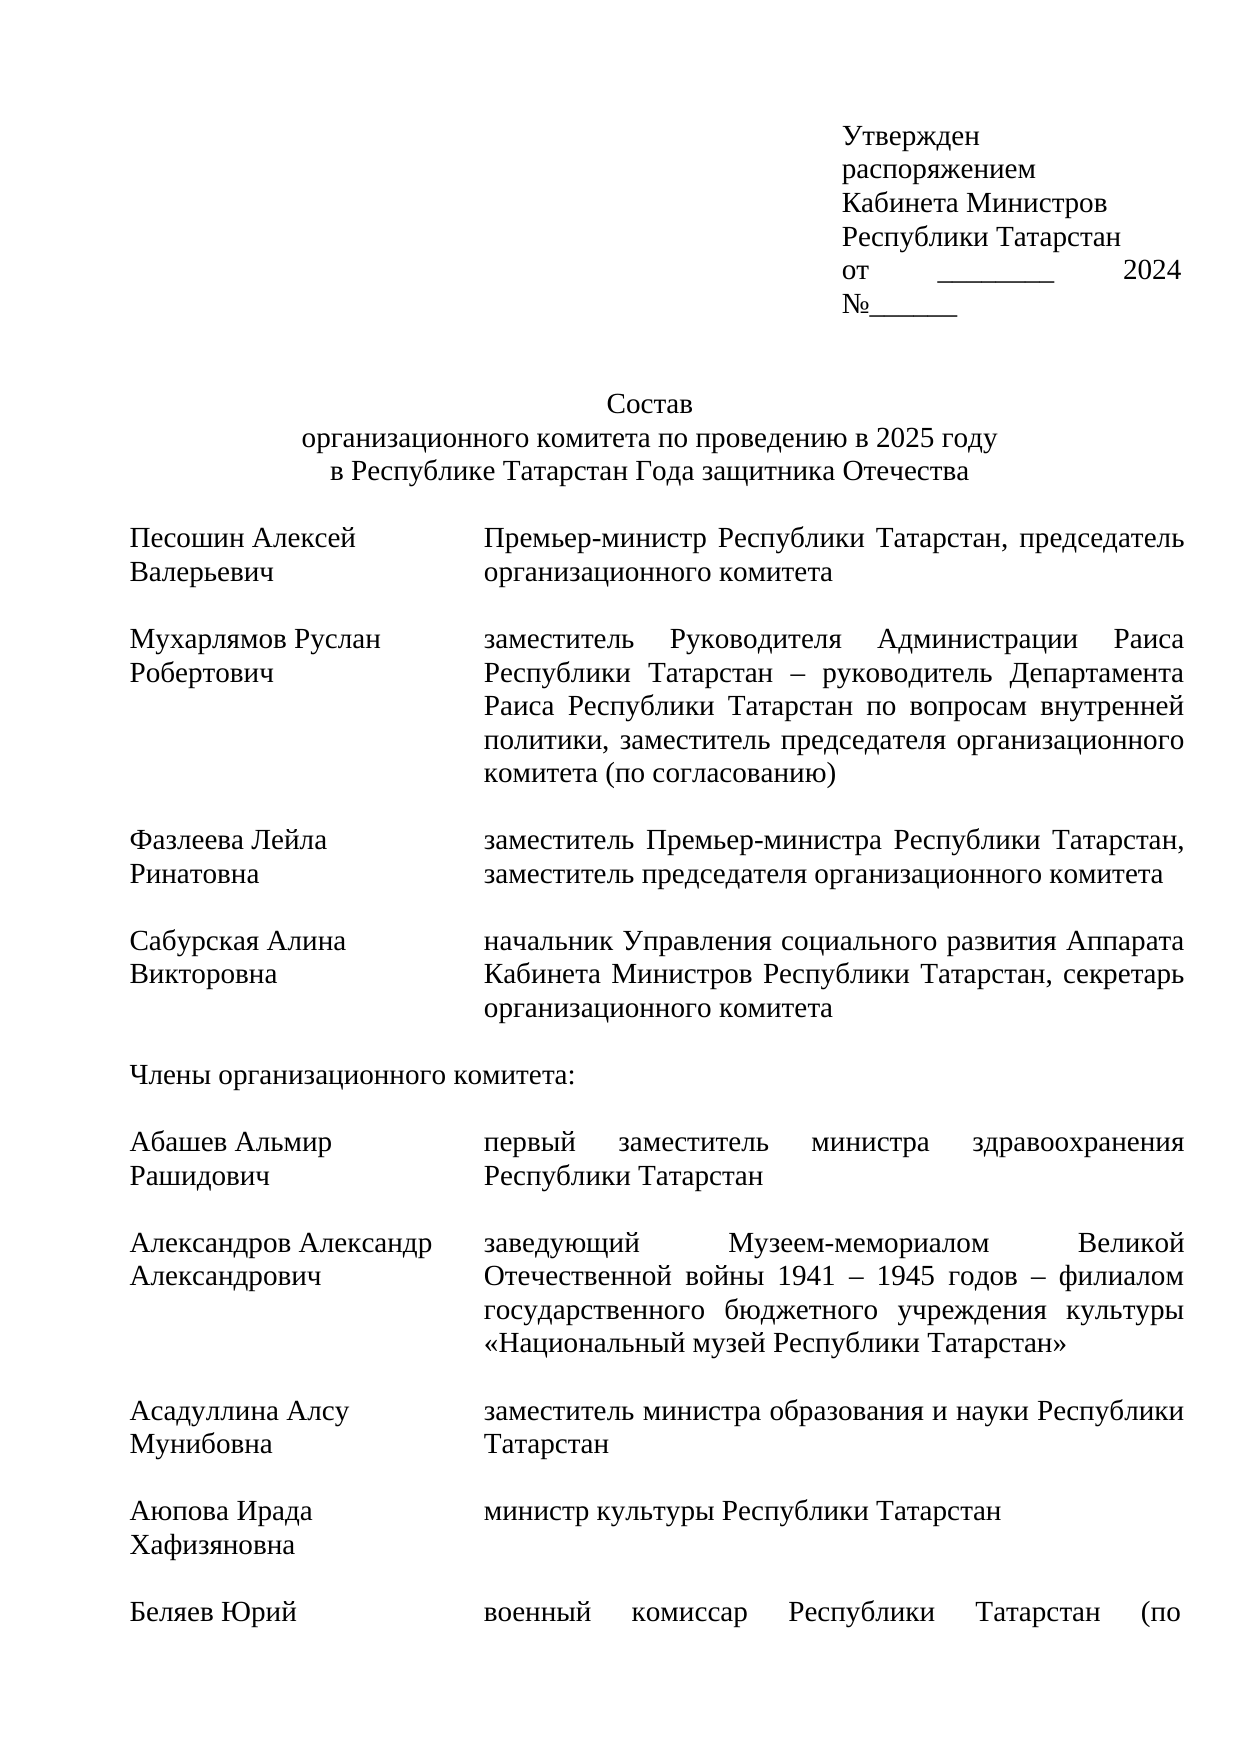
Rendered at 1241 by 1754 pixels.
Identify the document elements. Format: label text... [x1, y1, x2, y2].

table_cell заместитель Премьер-министра Республики Татарстан, заместитель председателя организационного комитета [473, 823, 1196, 923]
text распоряжением [842, 152, 1181, 185]
text Состав [118, 386, 1181, 420]
text в Республике Татарстан Года защитника Отечества [118, 453, 1181, 487]
table_cell Сабурская Алина Викторовна [118, 923, 472, 1057]
table_cell Абашев Альмир Рашидович [118, 1124, 472, 1225]
table_header Песошин Алексей Валерьевич [118, 521, 472, 621]
text Кабинета Министров [842, 185, 1181, 219]
table_cell заведующий Музеем-мемориалом Великой Отечественной войны 1941 – 1945 годов – филиалом государственного бюджетного учреждения культуры «Национальный музей Республики Татарстан» [473, 1225, 1196, 1393]
table_cell Фазлеева Лейла Ринатовна [118, 823, 472, 923]
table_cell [118, 1594, 472, 1627]
table_cell Члены организационного комитета: [118, 1057, 1196, 1124]
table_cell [473, 1594, 1196, 1627]
table_cell заместитель министра образования и науки Республики Татарстан [473, 1393, 1196, 1493]
text Утвержден [842, 118, 1181, 152]
table_header Премьер-министр Республики Татарстан, председатель организационного комитета [473, 521, 1196, 621]
table_cell Асадуллина Алсу Мунибовна [118, 1393, 472, 1493]
table_cell Мухарлямов Руслан Робертович [118, 621, 472, 822]
table_cell Аюпова Ирада Хафизяновна [118, 1493, 472, 1594]
table_cell министр культуры Республики Татарстан [473, 1493, 1196, 1594]
table_cell заместитель Руководителя Администрации Раиса Республики Татарстан – руководитель Департамента Раиса Республики Татарстан по вопросам внутренней политики, заместитель председателя организационного комитета (по согласованию) [473, 621, 1196, 822]
text организационного комитета по проведению в 2025 году [118, 420, 1181, 453]
table_cell первый заместитель министра здравоохранения Республики Татарстан [473, 1124, 1196, 1225]
text Республики Татарстан [842, 219, 1181, 252]
text от ________ 2024 №______ [842, 252, 1181, 319]
table_cell начальник Управления социального развития Аппарата Кабинета Министров Республики Татарстан, секретарь организационного комитета [473, 923, 1196, 1057]
table_cell Александров Александр Александрович [118, 1225, 472, 1393]
